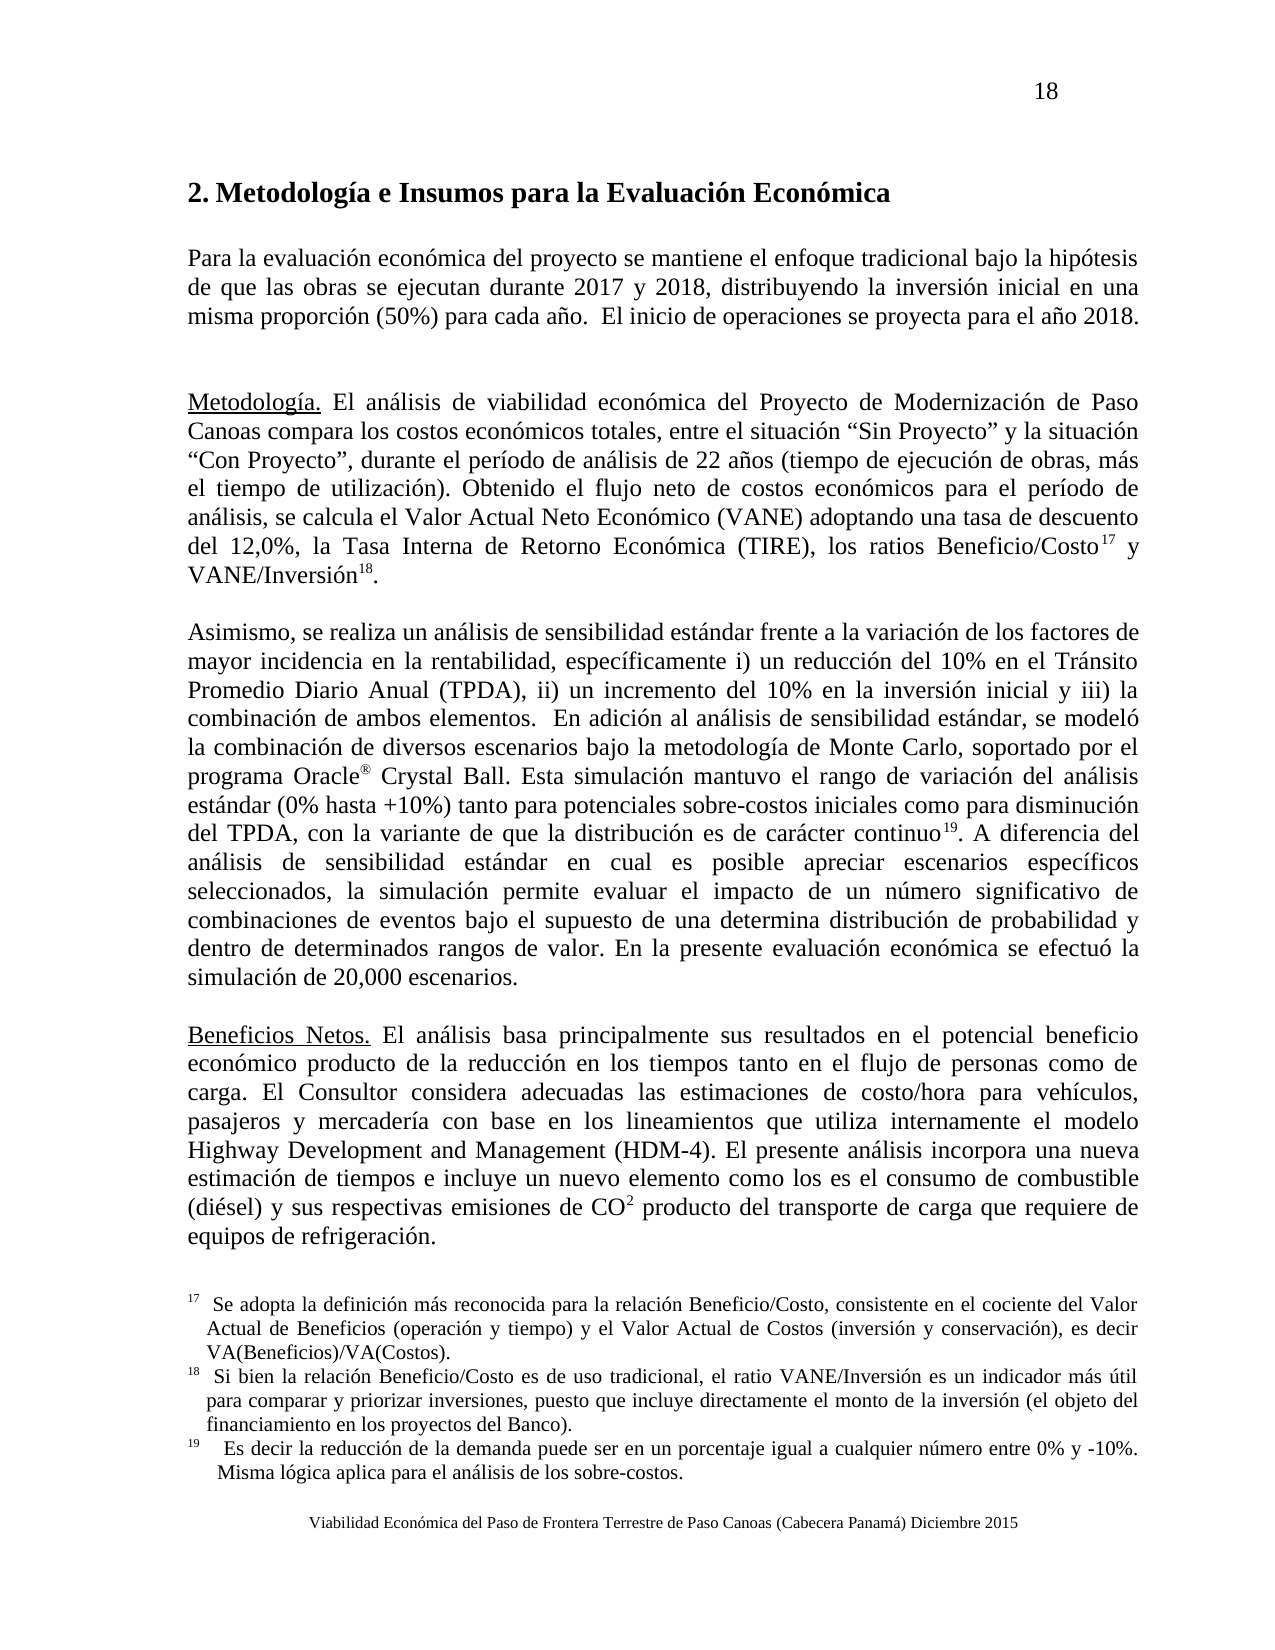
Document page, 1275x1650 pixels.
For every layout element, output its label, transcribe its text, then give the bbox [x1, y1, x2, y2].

text Beneficios Netos. El análisis basa principalmente sus resultados en el potencial beneficio económico producto de la reducción en los tiempos tanto en el flujo de personas como de carga. El Consultor considera adecuadas las estimaciones de costo/hora para vehículos, pasajeros y mercadería con base en los lineamientos que utiliza internamente el modelo Highway Development and Management (HDM-4). El presente análisis incorpora una nueva estimación de tiempos e incluye un nuevo elemento como los es el consumo de combustible (diésel) y sus respectivas emisiones de CO2 producto del transporte de carga que requiere de equipos de refrigeración. [187, 1020, 1140, 1250]
text Para la evaluación económica del proyecto se mantiene el enfoque tradicional bajo la hipótesis de que las obras se ejecutan durante 2017 y 2018, distribuyendo la inversión inicial en una misma proporción (50%) para cada año. El inicio de operaciones se proyecta para el año 2018. [187, 243, 1140, 358]
subtitle Metodología e Insumos para la Evaluación Económica [187, 175, 1140, 208]
text Asimismo, se realiza un análisis de sensibilidad estándar frente a la variación de los factores de mayor incidencia en la rentabilidad, específicamente i) un reducción del 10% en el Tránsito Promedio Diario Anual (TPDA), ii) un incremento del 10% en la inversión inicial y iii) la combinación de ambos elementos. En adición al análisis de sensibilidad estándar, se modeló la combinación de diversos escenarios bajo la metodología de Monte Carlo, soportado por el programa Oracle® Crystal Ball. Esta simulación mantuvo el rango de variación del análisis estándar (0% hasta +10%) tanto para potenciales sobre-costos iniciales como para disminución del TPDA, con la variante de que la distribución es de carácter continuo. A diferencia del análisis de sensibilidad estándar en cual es posible apreciar escenarios específicos seleccionados, la simulación permite evaluar el impacto de un número significativo de combinaciones de eventos bajo el supuesto de una determina distribución de probabilidad y dentro de determinados rangos de valor. En la presente evaluación económica se efectuó la simulación de 20,000 escenarios. [187, 617, 1140, 991]
text Metodología. El análisis de viabilidad económica del Proyecto de Modernización de Paso Canoas compara los costos económicos totales, entre el situación “Sin Proyecto” y la situación “Con Proyecto”, durante el período de análisis de 22 años (tiempo de ejecución de obras, más el tiempo de utilización). Obtenido el flujo neto de costos económicos para el período de análisis, se calcula el Valor Actual Neto Económico (VANE) adoptando una tasa de descuento del 12,0%, la Tasa Interna de Retorno Económica (TIRE), los ratios Beneficio/Costo y VANE/Inversión. [187, 387, 1140, 588]
